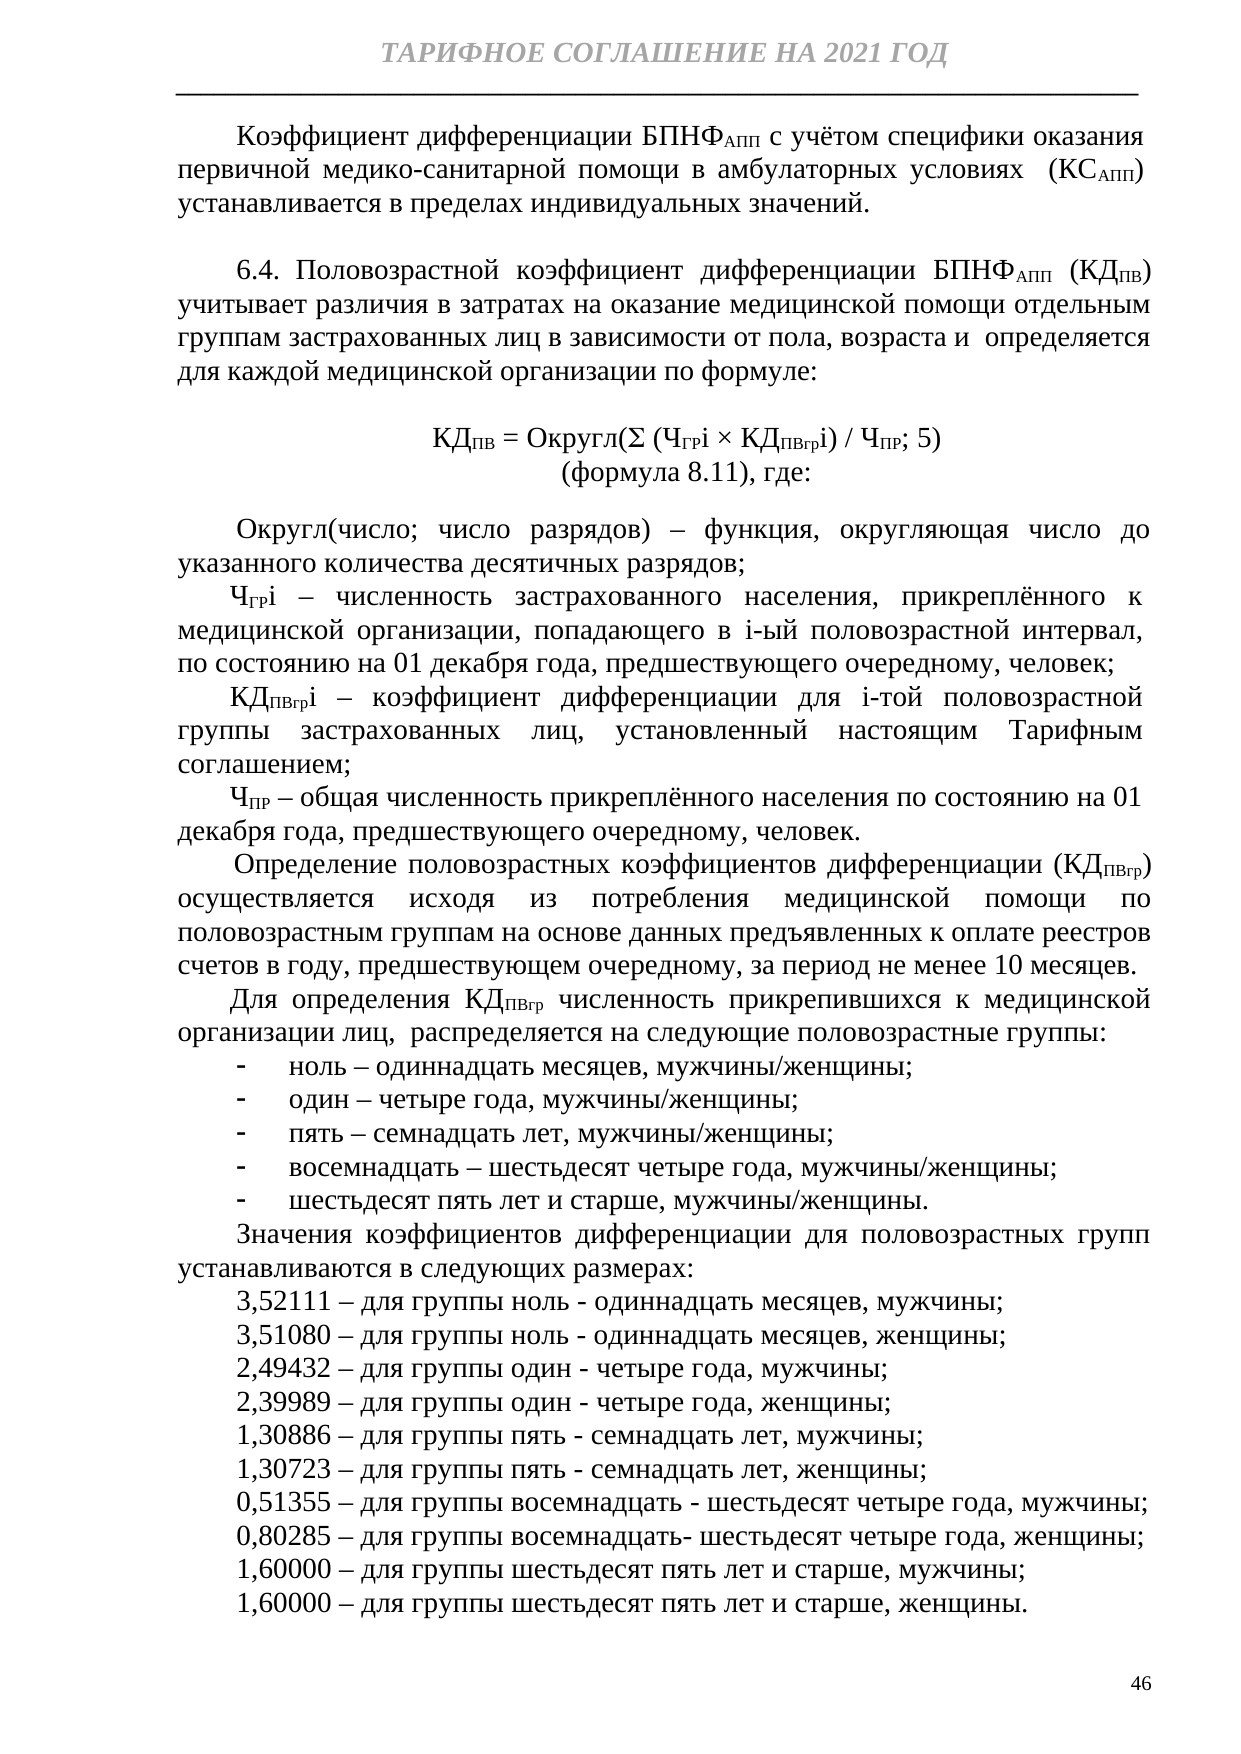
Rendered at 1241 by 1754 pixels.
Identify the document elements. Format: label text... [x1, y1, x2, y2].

text (формула 8.11), где: [177, 454, 1144, 487]
text КДПВ = Округл( (ЧГРi × КДПВгрi) / ЧПР; 5) [177, 420, 1144, 454]
list один – четыре года, мужчины/женщины; [177, 1082, 1152, 1115]
text 1,60000 – для группы шестьдесят пять лет и старше, мужчины; [177, 1552, 1152, 1585]
text 0,80285 – для группы восемнадцать- шестьдесят четыре года, женщины; [177, 1518, 1152, 1552]
text КДПВгрi – коэффициент дифференциации для i-той половозрастной группы застрахованных лиц, установленный настоящим Тарифным соглашением; [177, 679, 1144, 779]
list Половозрастной коэффициент дифференциации БПНФАПП (КДПВ) учитывает различия в затратах на оказание медицинской помощи отдельным группам застрахованных лиц в зависимости от пола, возраста и определяется для каждой медицинской организации по формуле: [177, 252, 1152, 386]
text 1,60000 – для группы шестьдесят пять лет и старше, женщины. [177, 1585, 1152, 1619]
text 3,52111 – для группы ноль - одиннадцать месяцев, мужчины; [177, 1283, 1152, 1317]
list пять – семнадцать лет, мужчины/женщины; [177, 1115, 1152, 1149]
text ЧГРi – численность застрахованного населения, прикреплённого к медицинской организации, попадающего в i-ый половозрастной интервал, по состоянию на 01 декабря года, предшествующего очередному, человек; [177, 578, 1144, 679]
list восемнадцать – шестьдесят четыре года, мужчины/женщины; [177, 1149, 1152, 1182]
text Определение половозрастных коэффициентов дифференциации (КДПВгр) осуществляется исходя из потребления медицинской помощи по половозрастным группам на основе данных предъявленных к оплате реестров счетов в году, предшествующем очередному, за период не менее 10 месяцев. [177, 847, 1152, 981]
text Для определения КДПВгр численность прикрепившихся к медицинской организации лиц, распределяется на следующие половозрастные группы: [177, 981, 1152, 1048]
list шестьдесят пять лет и старше, мужчины/женщины. [177, 1182, 1152, 1216]
text Округл(число; число разрядов) – функция, округляющая число до указанного количества десятичных разрядов; [177, 511, 1152, 578]
text 1,30886 – для группы пять - семнадцать лет, мужчины; [177, 1417, 1152, 1451]
text ЧПР – общая численность прикреплённого населения по состоянию на 01 декабря года, предшествующего очередному, человек. [177, 779, 1144, 847]
text 3,51080 – для группы ноль - одиннадцать месяцев, женщины; [177, 1317, 1152, 1350]
text 1,30723 – для группы пять - семнадцать лет, женщины; [177, 1451, 1152, 1484]
text 2,39989 – для группы один - четыре года, женщины; [177, 1384, 1152, 1417]
text Значения коэффициентов дифференциации для половозрастных групп устанавливаются в следующих размерах: [177, 1216, 1152, 1283]
text 2,49432 – для группы один - четыре года, мужчины; [177, 1350, 1152, 1384]
text Коэффициент дифференциации БПНФАПП с учётом специфики оказания первичной медико-санитарной помощи в амбулаторных условиях (КСАПП) устанавливается в пределах индивидуальных значений. [177, 118, 1144, 219]
text 0,51355 – для группы восемнадцать - шестьдесят четыре года, мужчины; [177, 1484, 1152, 1518]
list ноль – одиннадцать месяцев, мужчины/женщины; [177, 1048, 1152, 1082]
